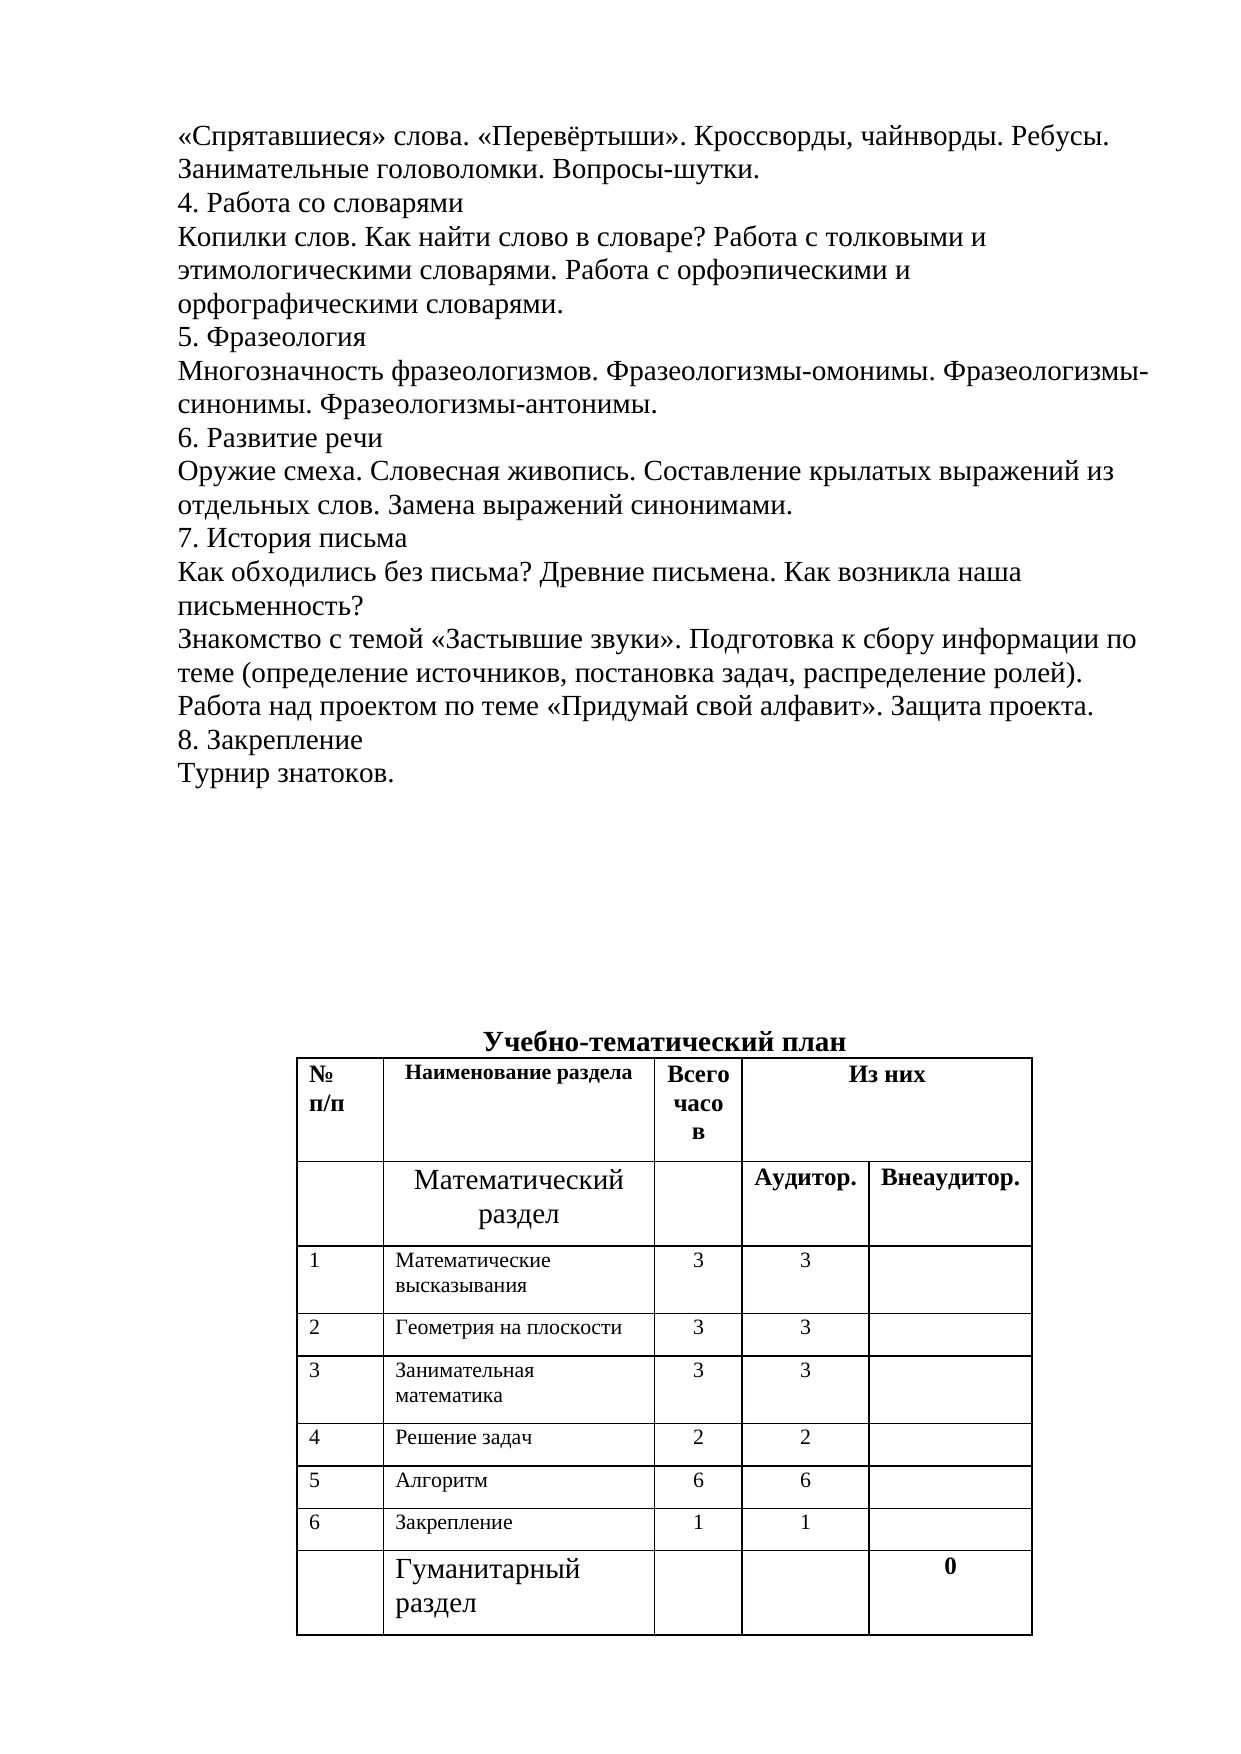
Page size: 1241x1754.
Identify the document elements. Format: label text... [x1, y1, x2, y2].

table_cell 1 [655, 1509, 741, 1550]
text «Спрятавшиеся» слова. «Перевёртыши». Кроссворды, чайнворды. Ребусы. Занимательные головоломки. Вопросы-шутки. [177, 118, 1152, 185]
table_cell [870, 1467, 1031, 1507]
table_cell [870, 1247, 1031, 1313]
table_cell 3 [655, 1247, 741, 1313]
text 6. Развитие речи [177, 420, 1152, 453]
table_cell 5 [298, 1467, 383, 1507]
table_cell [298, 1162, 383, 1245]
table_cell 3 [298, 1357, 383, 1423]
text Знакомство с темой «Застывшие звуки». Подготовка к сбору информации по теме (определение источников, постановка задач, распределение ролей). Работа над проектом по теме «Придумай свой алфавит». Защита проекта. [177, 621, 1152, 722]
text 5. Фразеология [177, 319, 1152, 353]
table_cell [870, 1357, 1031, 1423]
text Многозначность фразеологизмов. Фразеологизмы-омонимы. Фразеологизмы-синонимы. Фразеологизмы-антонимы. [177, 353, 1152, 420]
table_cell [298, 1551, 383, 1634]
table_cell Геометрия на плоскости [384, 1314, 654, 1355]
text Учебно-тематический план [177, 1024, 1152, 1057]
table_header № п/п [298, 1059, 383, 1161]
table_cell Математические высказывания [384, 1247, 654, 1313]
table_cell 6 [655, 1467, 741, 1507]
table_cell Алгоритм [384, 1467, 654, 1507]
table_cell Внеаудитор. [870, 1162, 1031, 1245]
table_cell 3 [655, 1314, 741, 1355]
table_cell Закрепление [384, 1509, 654, 1550]
text 4. Работа со словарями [177, 185, 1152, 219]
table_cell 3 [655, 1357, 741, 1423]
table_cell 2 [743, 1424, 868, 1465]
table_header Всего часов [655, 1059, 741, 1161]
table_cell 3 [743, 1314, 868, 1355]
table_cell 2 [298, 1314, 383, 1355]
table_cell 1 [298, 1247, 383, 1313]
table_cell 6 [298, 1509, 383, 1550]
text 7. История письма [177, 521, 1152, 554]
table_cell Математический раздел [384, 1162, 654, 1245]
table_cell [870, 1424, 1031, 1465]
table_cell 6 [743, 1467, 868, 1507]
table_cell 4 [298, 1424, 383, 1465]
table_cell 3 [743, 1247, 868, 1313]
text Турнир знатоков. [177, 755, 1152, 789]
table_header Наименование раздела [384, 1059, 654, 1161]
table_cell Решение задач [384, 1424, 654, 1465]
table_cell 0 [870, 1551, 1031, 1634]
text 8. Закрепление [177, 722, 1152, 755]
table_cell 3 [743, 1357, 868, 1423]
table_cell Занимательная математика [384, 1357, 654, 1423]
text Копилки слов. Как найти слово в словаре? Работа с толковыми и этимологическими словарями. Работа с орфоэпическими и орфографическими словарями. [177, 219, 1152, 319]
table_cell [870, 1314, 1031, 1355]
table_cell 2 [655, 1424, 741, 1465]
text Оружие смеха. Словесная живопись. Составление крылатых выражений из отдельных слов. Замена выражений синонимами. [177, 453, 1152, 521]
table_cell Аудитор. [743, 1162, 868, 1245]
table_cell [743, 1551, 868, 1634]
table_cell 1 [743, 1509, 868, 1550]
table_cell Гуманитарный раздел [384, 1551, 654, 1634]
table_cell [870, 1509, 1031, 1550]
table_cell [655, 1551, 741, 1634]
table_header Из них [743, 1059, 1031, 1161]
text Как обходились без письма? Древние письмена. Как возникла наша письменность? [177, 554, 1152, 621]
table_cell [655, 1162, 741, 1245]
